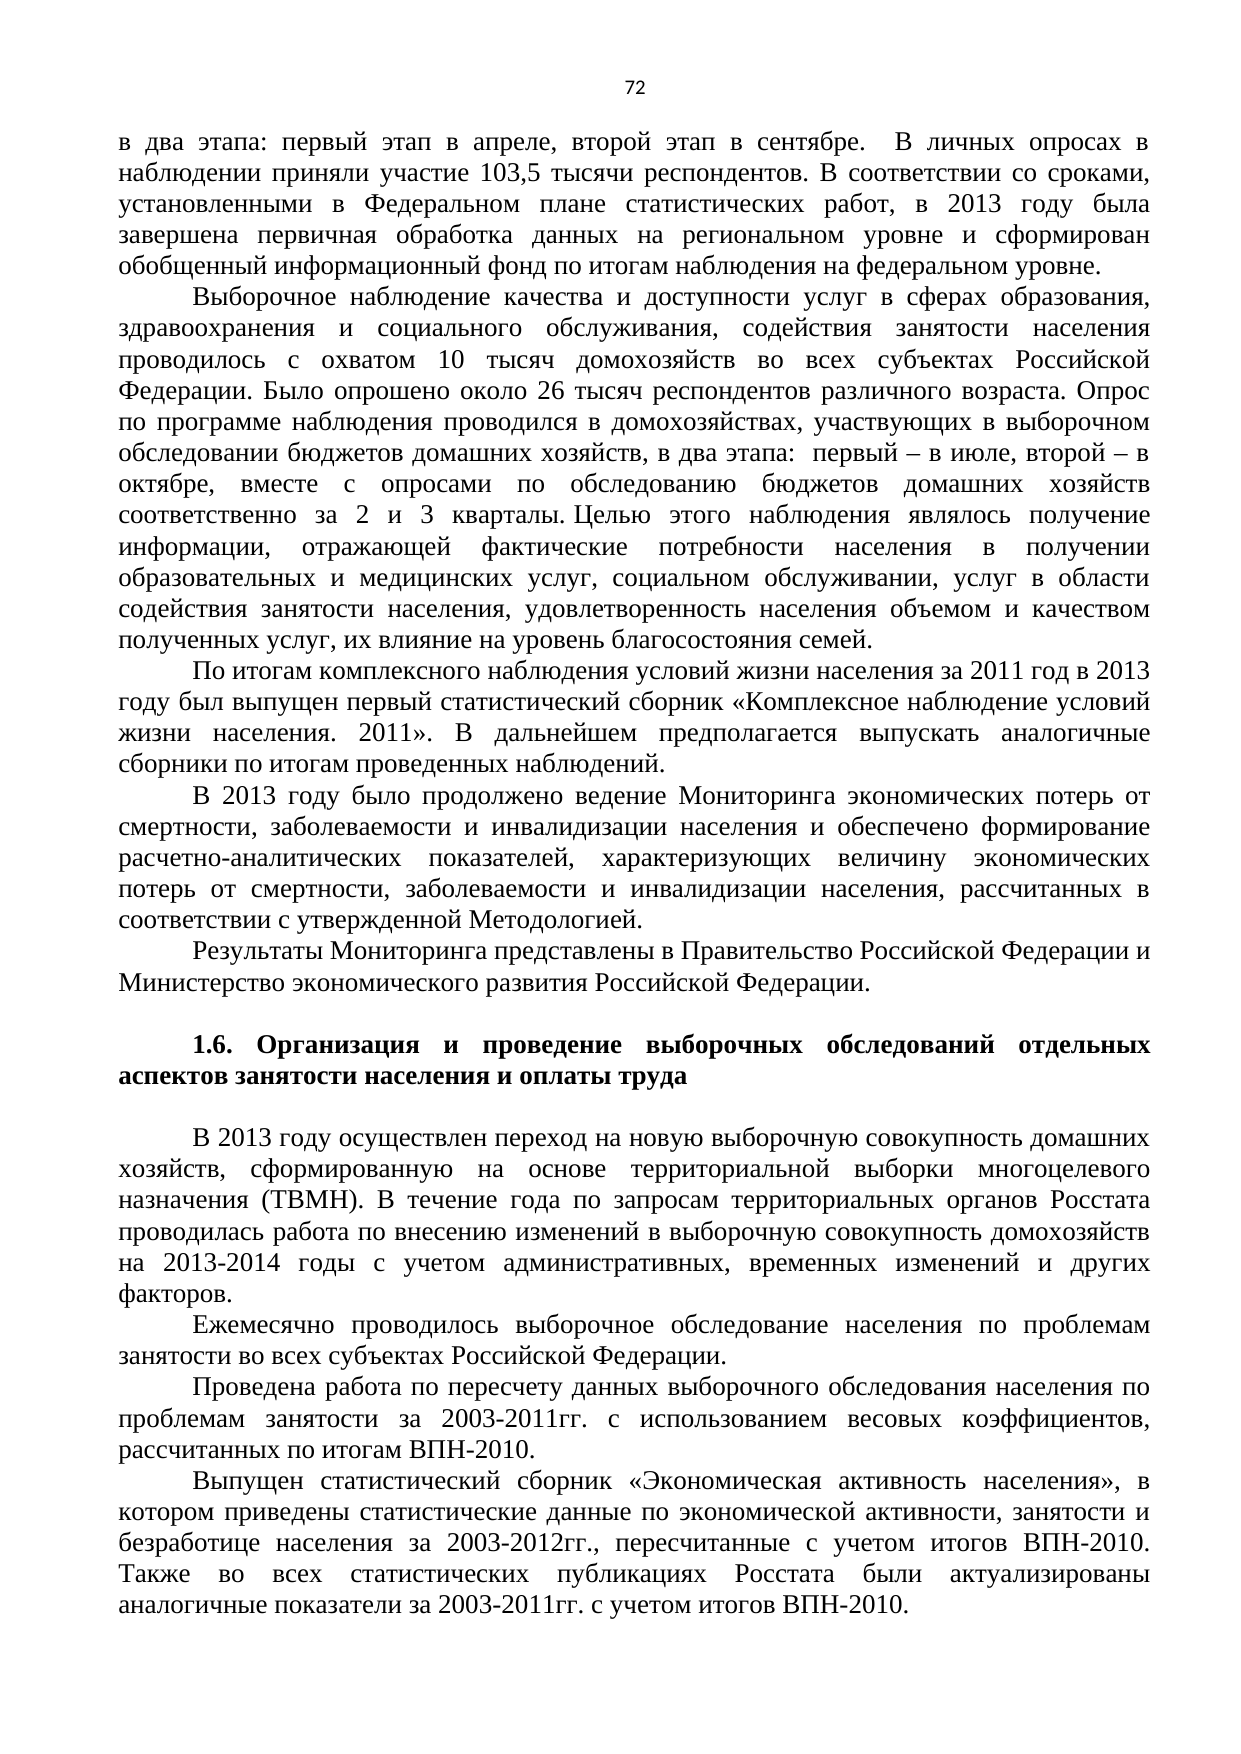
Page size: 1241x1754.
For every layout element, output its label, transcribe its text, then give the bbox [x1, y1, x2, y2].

text Результаты Мониторинга представлены в Правительство Российской Федерации и Министерство экономического развития Российской Федерации. [118, 934, 1152, 997]
text Выборочное наблюдение качества и доступности услуг в сферах образования, здравоохранения и социального обслуживания, содействия занятости населения проводилось с охватом 10 тысяч домохозяйств во всех субъектах Российской Федерации. Было опрошено около 26 тысяч респондентов различного возраста. Опрос по программе наблюдения проводился в домохозяйствах, участвующих в выборочном обследовании бюджетов домашних хозяйств, в два этапа: первый – в июле, второй – в октябре, вместе с опросами по обследованию бюджетов домашних хозяйств соответственно за 2 и 3 кварталы. Целью этого наблюдения являлось получение информации, отражающей фактические потребности населения в получении образовательных и медицинских услуг, социальном обслуживании, услуг в области содействия занятости населения, удовлетворенность населения объемом и качеством полученных услуг, их влияние на уровень благосостояния семей. [118, 280, 1152, 654]
text Ежемесячно проводилось выборочное обследование населения по проблемам занятости во всех субъектах Российской Федерации. [118, 1308, 1152, 1371]
text Проведена работа по пересчету данных выборочного обследования населения по проблемам занятости за 2003-2011гг. с использованием весовых коэффициентов, рассчитанных по итогам ВПН-2010. [118, 1371, 1152, 1464]
text Выпущен статистический сборник «Экономическая активность населения», в котором приведены статистические данные по экономической активности, занятости и безработице населения за 2003-2012гг., пересчитанные с учетом итогов ВПН-2010. Также во всех статистических публикациях Росстата были актуализированы аналогичные показатели за 2003-2011гг. с учетом итогов ВПН-2010. [118, 1464, 1152, 1620]
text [118, 125, 1152, 280]
text По итогам комплексного наблюдения условий жизни населения за 2011 год в 2013 году был выпущен первый статистический сборник «Комплексное наблюдение условий жизни населения. 2011». В дальнейшем предполагается выпускать аналогичные сборники по итогам проведенных наблюдений. [118, 654, 1152, 779]
text В 2013 году было продолжено ведение Мониторинга экономических потерь от смертности, заболеваемости и инвалидизации населения и обеспечено формирование расчетно-аналитических показателей, характеризующих величину экономических потерь от смертности, заболеваемости и инвалидизации населения, рассчитанных в соответствии с утвержденной Методологией. [118, 779, 1152, 934]
text В 2013 году осуществлен переход на новую выборочную совокупность домашних хозяйств, сформированную на основе территориальной выборки многоцелевого назначения (ТВМН). В течение года по запросам территориальных органов Росстата проводилась работа по внесению изменений в выборочную совокупность домохозяйств на 2013-2014 годы с учетом административных, временных изменений и других факторов. [118, 1121, 1152, 1308]
subtitle 1.6. Организация и проведение выборочных обследований отдельных аспектов занятости населения и оплаты труда [118, 1028, 1152, 1090]
